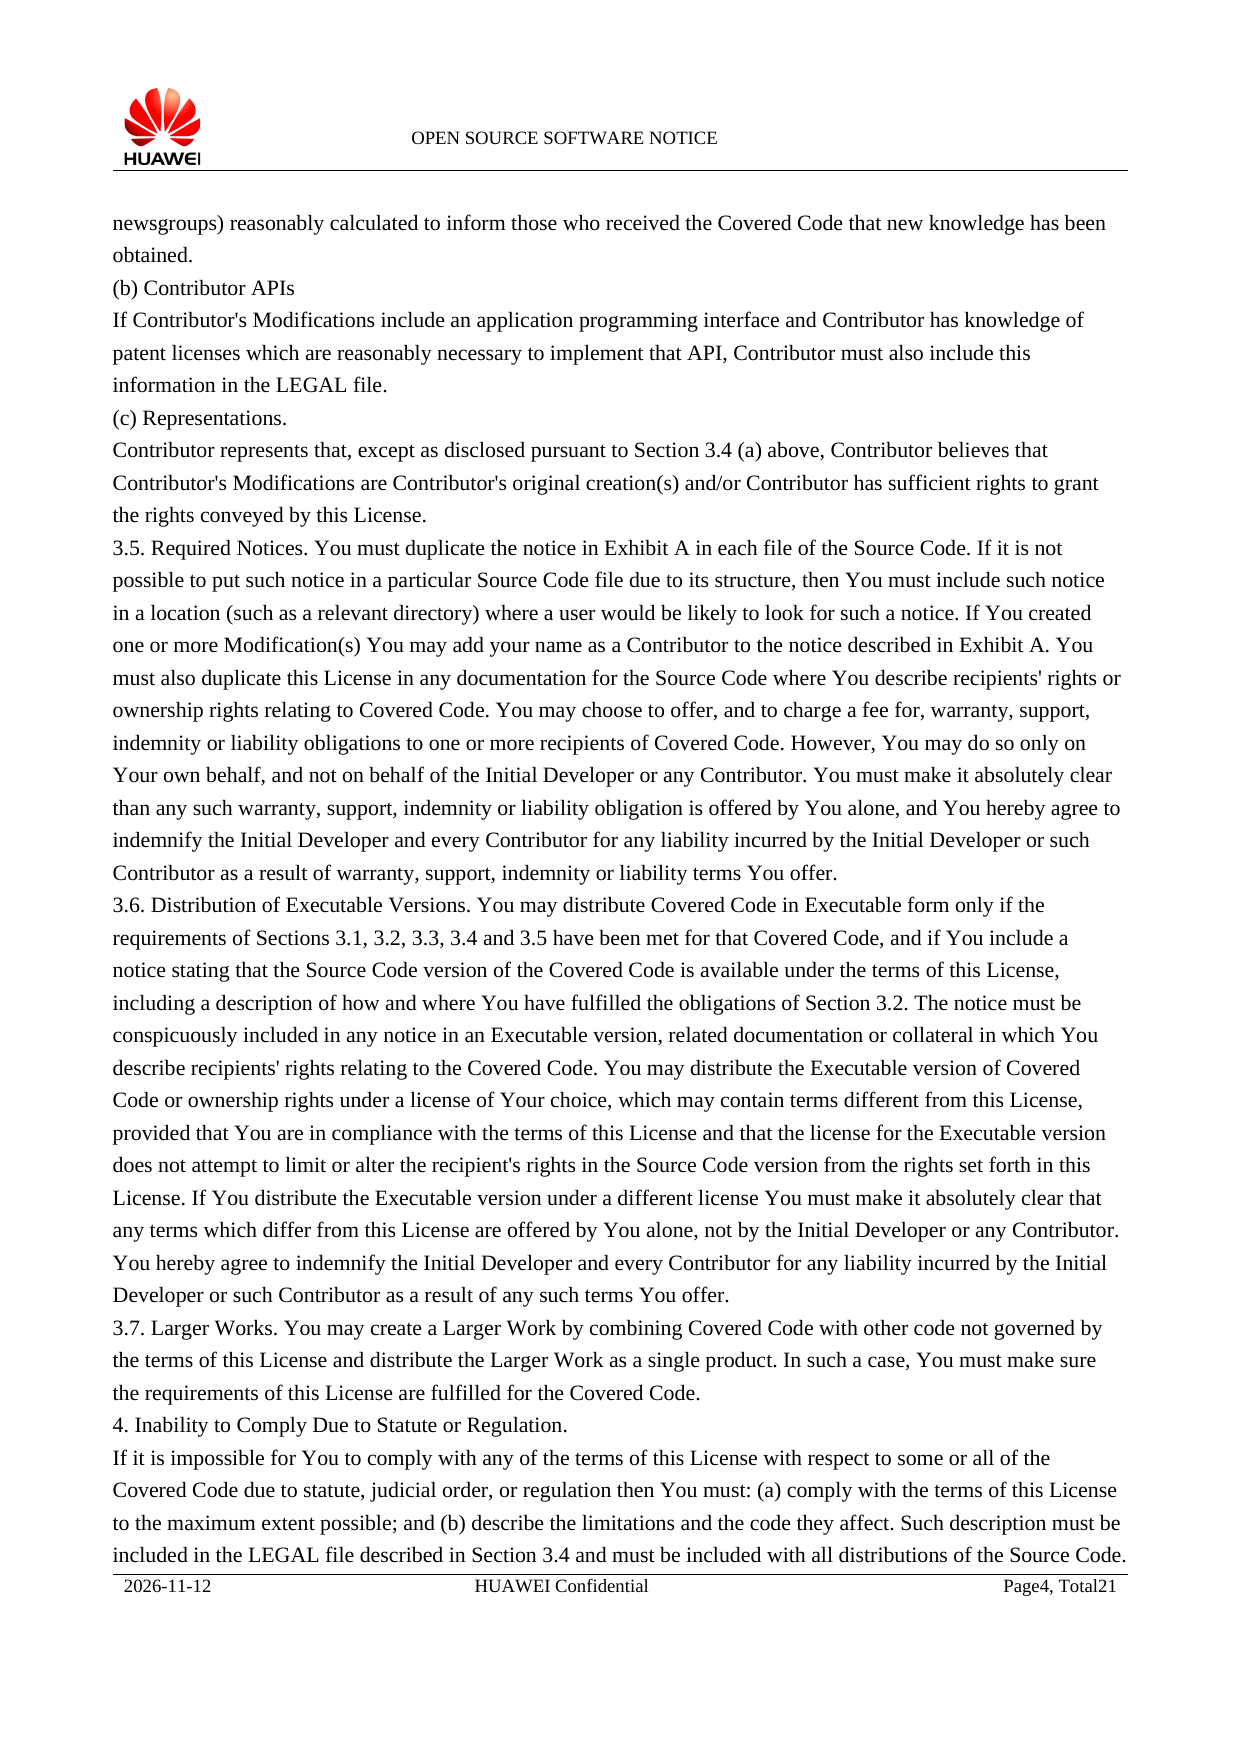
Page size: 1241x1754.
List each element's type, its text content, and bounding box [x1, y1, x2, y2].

picture [124, 88, 201, 165]
